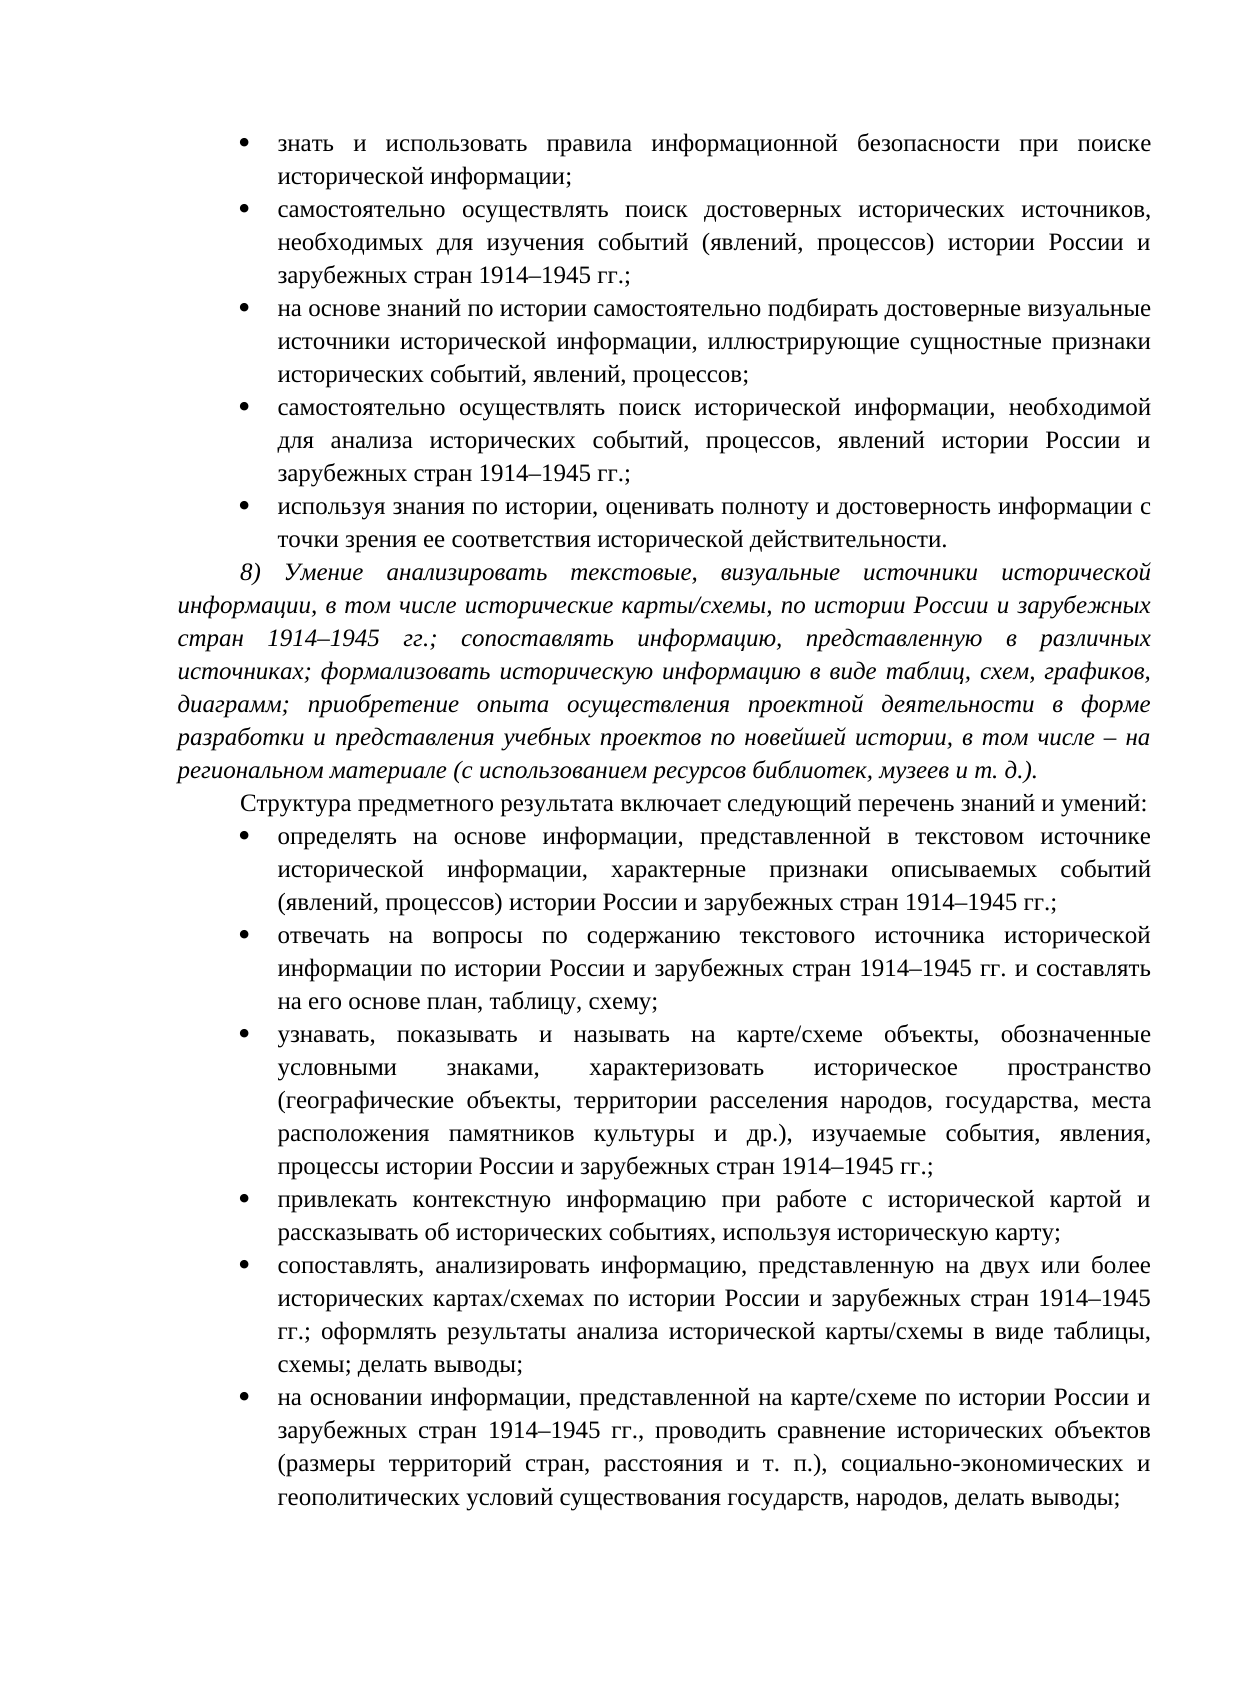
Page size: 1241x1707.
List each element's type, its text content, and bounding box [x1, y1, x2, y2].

list используя знания по истории, оценивать полноту и достоверность информации с точки зрения ее соответствия исторической действительности. [240, 491, 1152, 553]
list привлекать контекстную информацию при работе с исторической картой и рассказывать об исторических событиях, используя историческую карту; [240, 1184, 1152, 1246]
list сопоставлять, анализировать информацию, представленную на двух или более исторических картах/схемах по истории России и зарубежных стран 1914–1945 гг.; оформлять результаты анализа исторической карты/схемы в виде таблицы, схемы; делать выводы; [240, 1250, 1152, 1378]
list определять на основе информации, представленной в текстовом источнике исторической информации, характерные признаки описываемых событий (явлений, процессов) истории России и зарубежных стран 1914–1945 гг.; [240, 821, 1152, 916]
text Структура предметного результата включает следующий перечень знаний и умений: [177, 788, 1152, 817]
list самостоятельно осуществлять поиск исторической информации, необходимой для анализа исторических событий, процессов, явлений истории России и зарубежных стран 1914–1945 гг.; [240, 392, 1152, 487]
text 8) Умение анализировать текстовые, визуальные источники исторической информации, в том числе исторические карты/схемы, по истории России и зарубежных стран 1914–1945 гг.; сопоставлять информацию, представленную в различных источниках; формализовать историческую информацию в виде таблиц, схем, графиков, диаграмм; приобретение опыта осуществления проектной деятельности в форме разработки и представления учебных проектов по новейшей истории, в том числе – на региональном материале (с использованием ресурсов библиотек, музеев и т. д.). [177, 557, 1152, 784]
list отвечать на вопросы по содержанию текстового источника исторической информации по истории России и зарубежных стран 1914–1945 гг. и составлять на его основе план, таблицу, схему; [240, 920, 1152, 1015]
list самостоятельно осуществлять поиск достоверных исторических источников, необходимых для изучения событий (явлений, процессов) истории России и зарубежных стран 1914–1945 гг.; [240, 194, 1152, 288]
list знать и использовать правила информационной безопасности при поиске исторической информации; [240, 128, 1152, 189]
list на основании информации, представленной на карте/схеме по истории России и зарубежных стран 1914–1945 гг., проводить сравнение исторических объектов (размеры территорий стран, расстояния и т. п.), социально-экономических и геополитических условий существования государств, народов, делать выводы; [240, 1382, 1152, 1510]
list узнавать, показывать и называть на карте/схеме объекты, обозначенные условными знаками, характеризовать историческое пространство (географические объекты, территории расселения народов, государства, места расположения памятников культуры и др.), изучаемые события, явления, процессы истории России и зарубежных стран 1914–1945 гг.; [240, 1019, 1152, 1180]
list на основе знаний по истории самостоятельно подбирать достоверные визуальные источники исторической информации, иллюстрирующие сущностные признаки исторических событий, явлений, процессов; [240, 293, 1152, 388]
